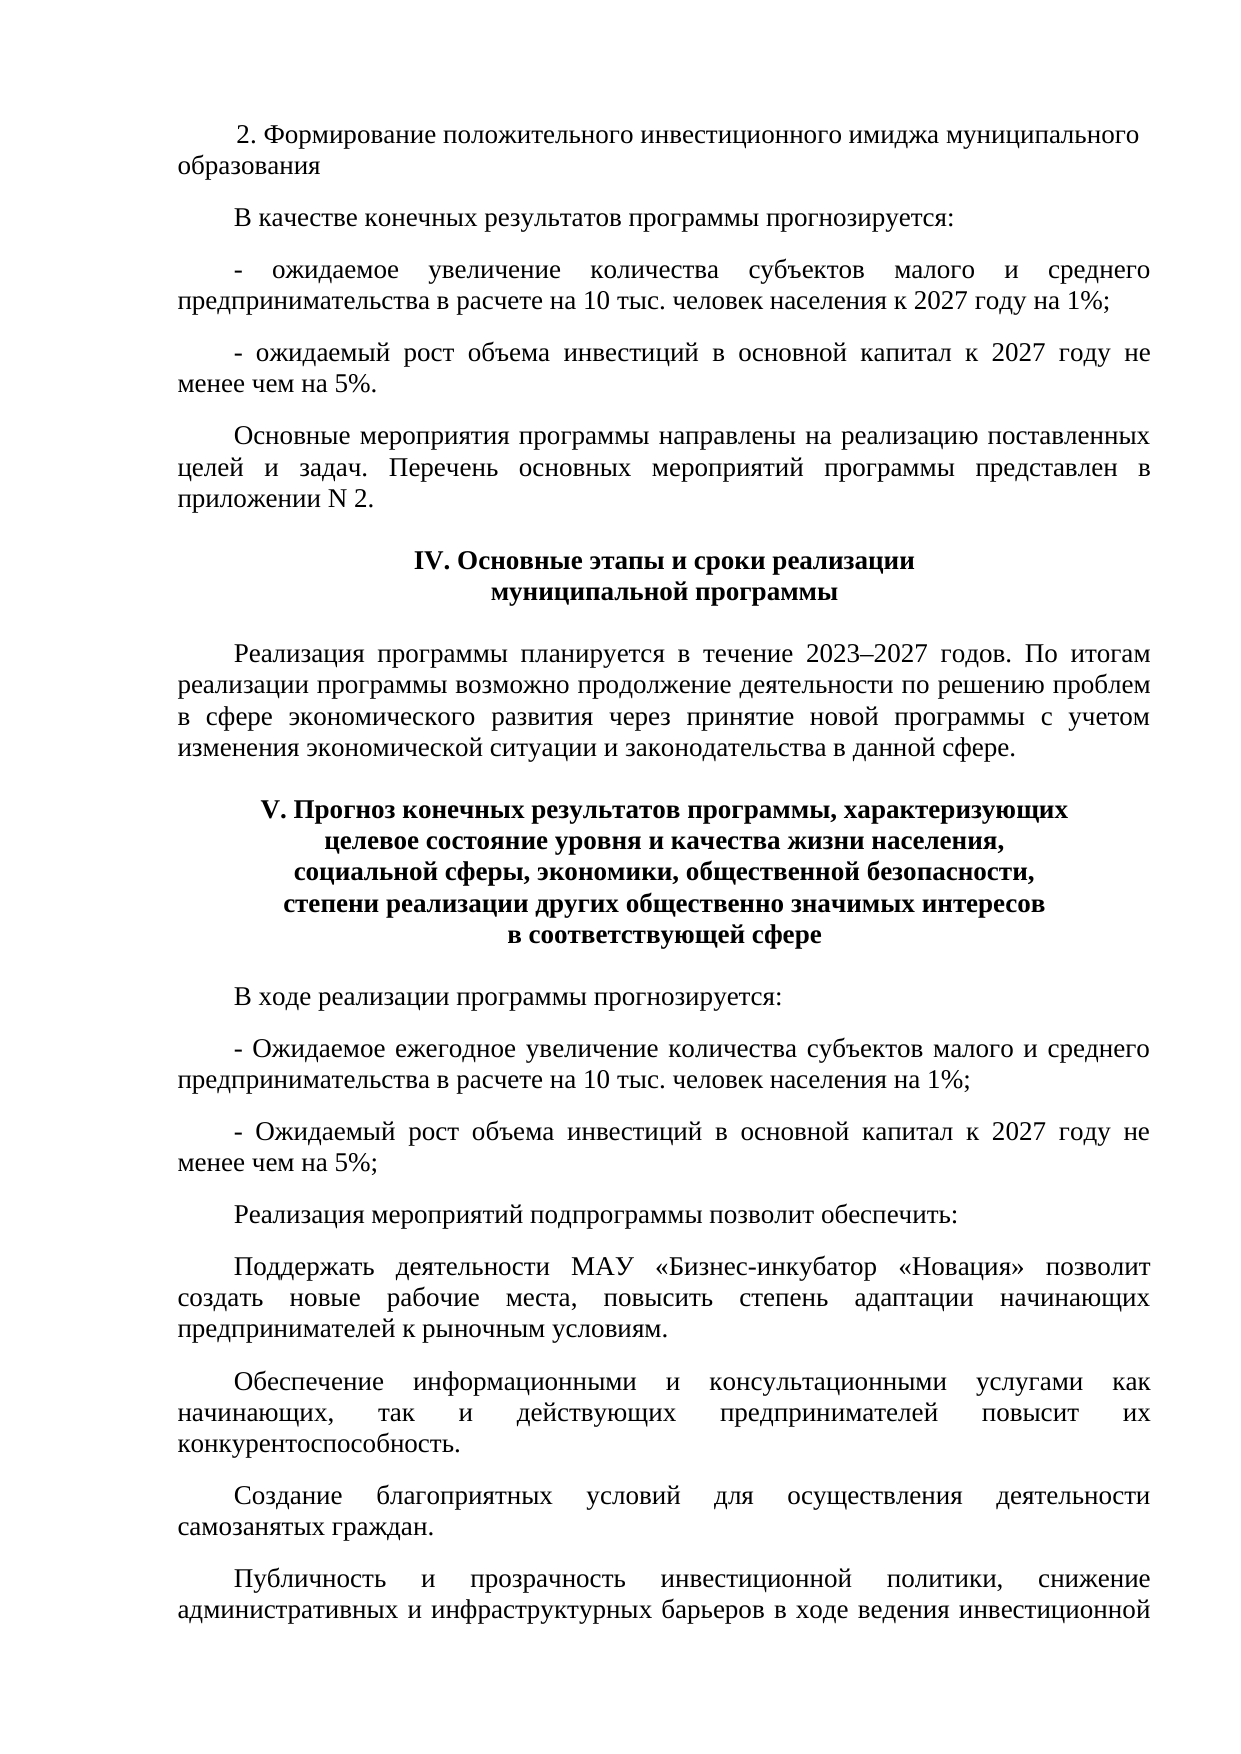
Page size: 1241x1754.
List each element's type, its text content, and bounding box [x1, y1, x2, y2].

text Поддержать деятельности МАУ «Бизнес-инкубатор «Новация» позволит создать новые рабочие места, повысить степень адаптации начинающих предпринимателей к рыночным условиям. [177, 1250, 1152, 1344]
text - Ожидаемое ежегодное увеличение количества субъектов малого и среднего предпринимательства в расчете на 10 тыс. человек населения на 1%; [177, 1032, 1152, 1094]
text - Ожидаемый рост объема инвестиций в основной капитал к 2027 году не менее чем на 5%; [177, 1115, 1152, 1177]
text Реализация мероприятий подпрограммы позволит обеспечить: [177, 1198, 1152, 1229]
text В ходе реализации программы прогнозируется: [177, 980, 1152, 1011]
title социальной сферы, экономики, общественной безопасности, [177, 856, 1152, 887]
title муниципальной программы [177, 575, 1152, 606]
title IV. Основные этапы и сроки реализации [177, 544, 1152, 575]
text 2. Формирование положительного инвестиционного имиджа муниципального образования [177, 118, 1152, 180]
text Обеспечение информационными и консультационными услугами как начинающих, так и действующих предпринимателей повысит их конкурентоспособность. [177, 1364, 1152, 1458]
title степени реализации других общественно значимых интересов [177, 887, 1152, 918]
text В качестве конечных результатов программы прогнозируется: [177, 201, 1152, 232]
text - ожидаемое увеличение количества субъектов малого и среднего предпринимательства в расчете на 10 тыс. человек населения к 2027 году на 1%; [177, 253, 1152, 316]
text Реализация программы планируется в течение 2023–2027 годов. По итогам реализации программы возможно продолжение деятельности по решению проблем в сфере экономического развития через принятие новой программы с учетом изменения экономической ситуации и законодательства в данной сфере. [177, 637, 1152, 762]
title в соответствующей сфере [177, 918, 1152, 949]
title V. Прогноз конечных результатов программы, характеризующих [177, 793, 1152, 824]
text - ожидаемый рост объема инвестиций в основной капитал к 2027 году не менее чем на 5%. [177, 336, 1152, 399]
title целевое состояние уровня и качества жизни населения, [177, 824, 1152, 856]
text Основные мероприятия программы направлены на реализацию поставленных целей и задач. Перечень основных мероприятий программы представлен в приложении N 2. [177, 419, 1152, 513]
text Создание благоприятных условий для осуществления деятельности самозанятых граждан. [177, 1479, 1152, 1541]
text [177, 1562, 1152, 1624]
